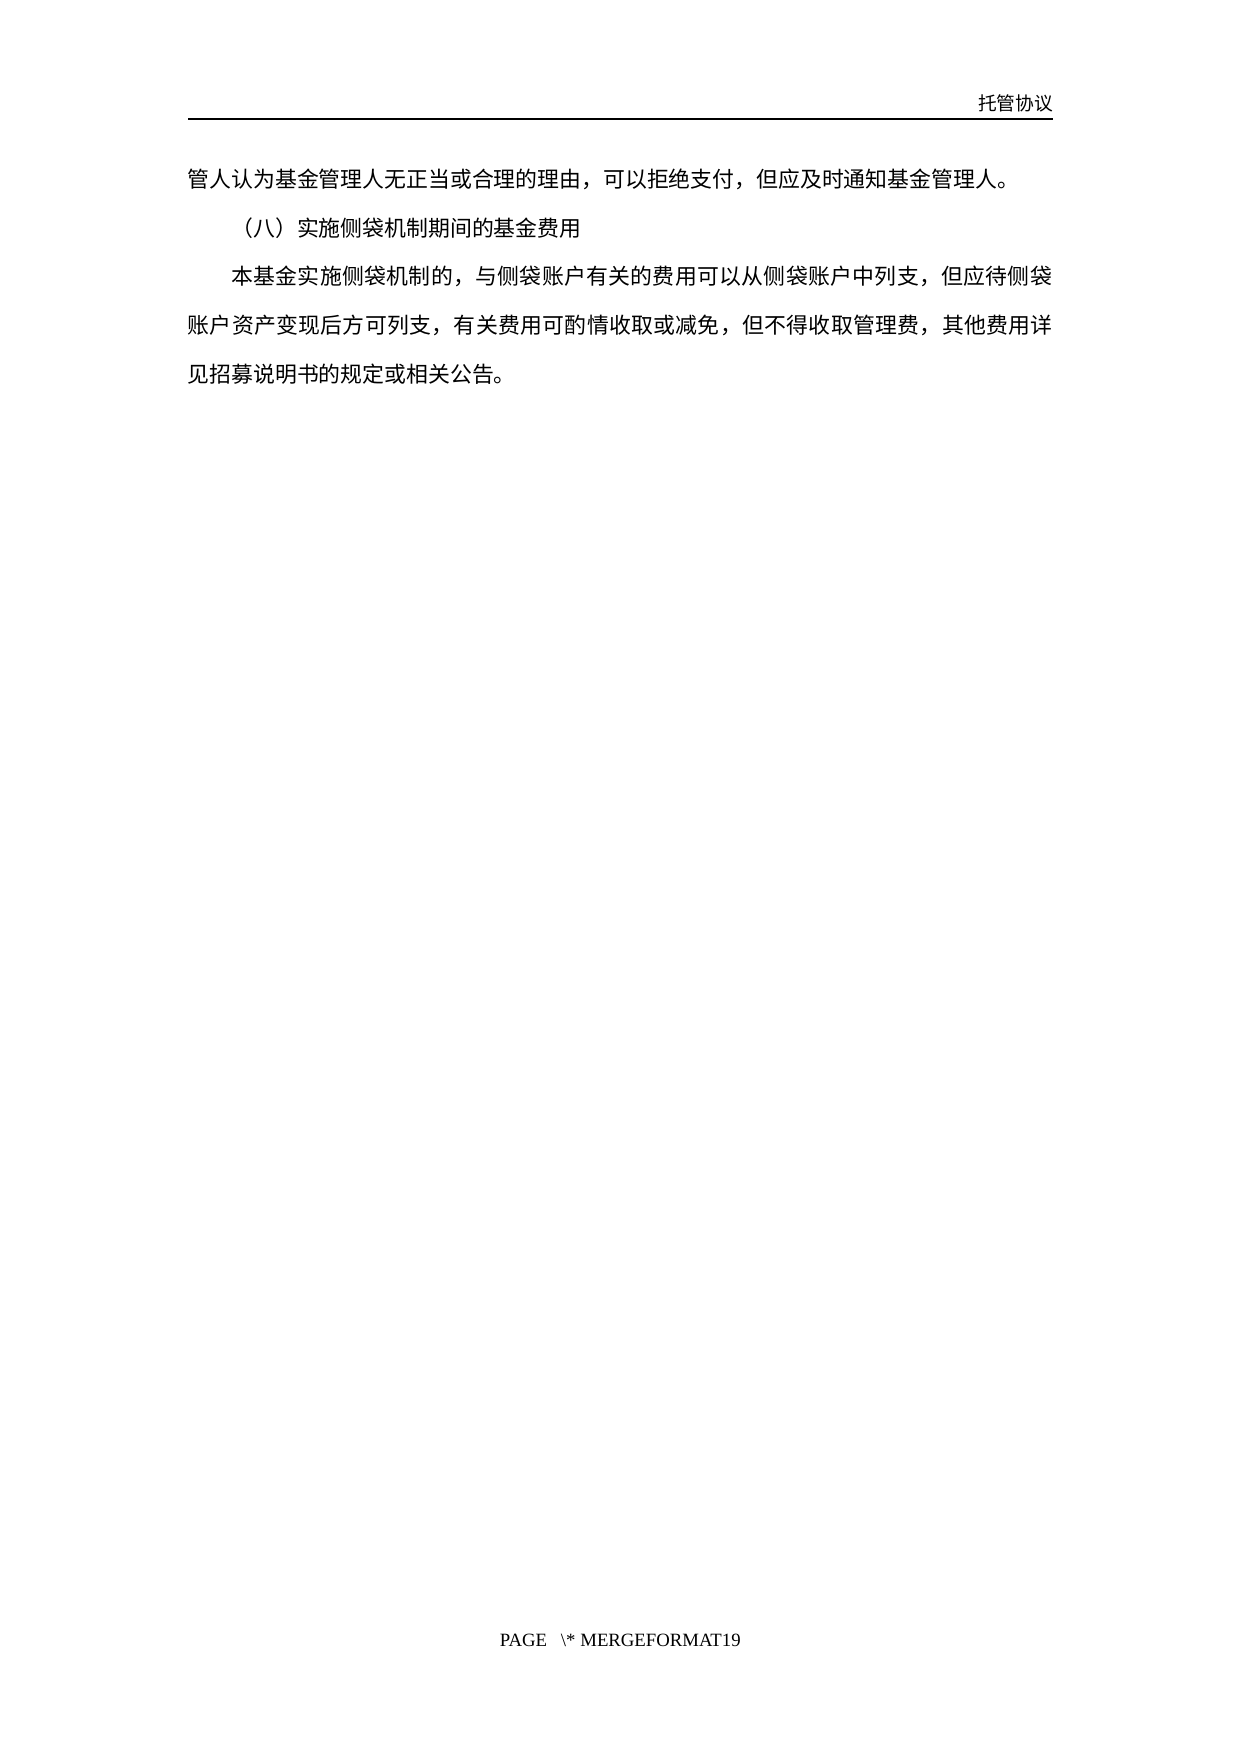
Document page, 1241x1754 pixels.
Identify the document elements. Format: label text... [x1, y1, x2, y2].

text 本基金实施侧袋机制的，与侧袋账户有关的费用可以从侧袋账户中列支，但应待侧袋账户资产变现后方可列支，有关费用可酌情收取或减免，但不得收取管理费，其他费用详见招募说明书的规定或相关公告。 [187, 259, 1053, 389]
text （八）实施侧袋机制期间的基金费用 [187, 210, 1053, 243]
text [187, 162, 1053, 194]
